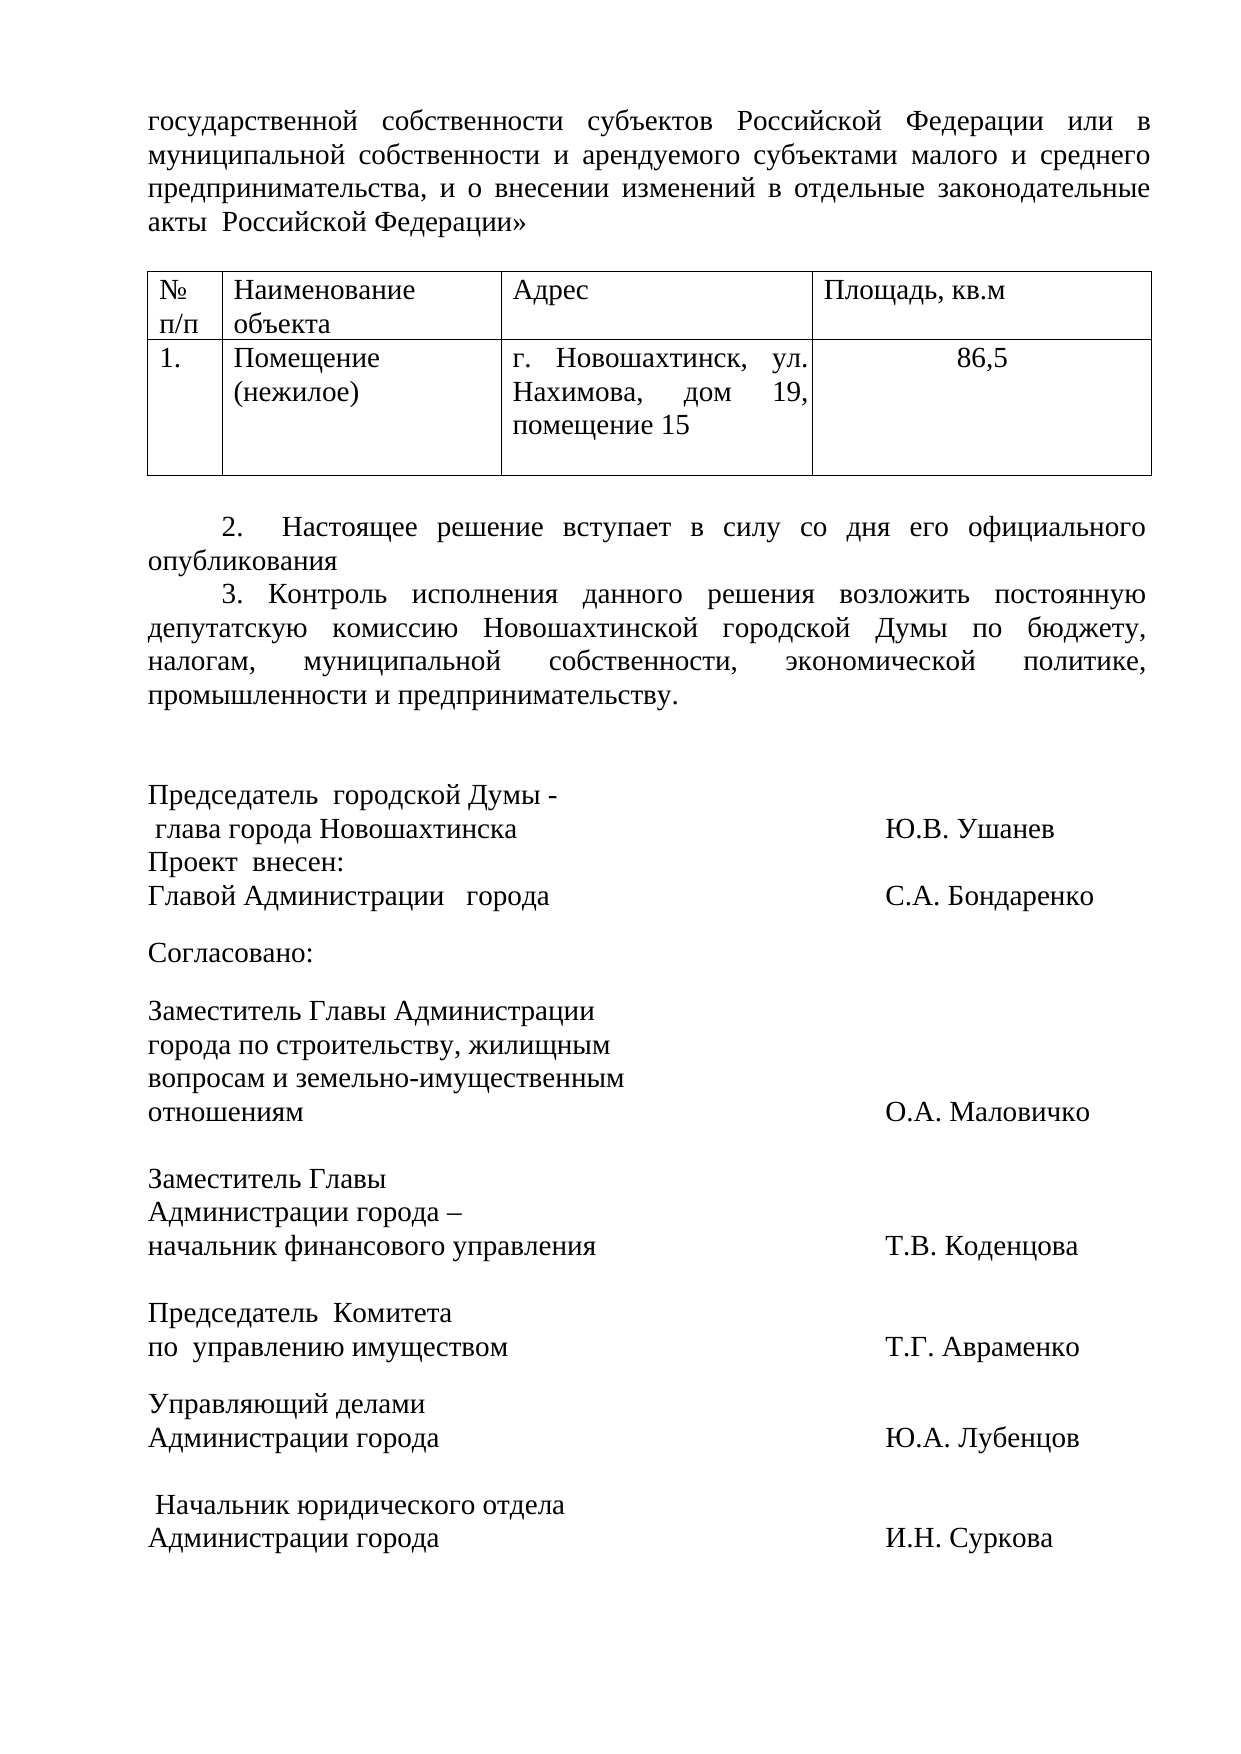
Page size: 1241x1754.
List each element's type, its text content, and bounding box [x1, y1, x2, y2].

text 2. Настоящее решение вступает в силу со дня его официального опубликования [148, 509, 1147, 576]
text Председатель городской Думы - [148, 777, 1147, 811]
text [148, 103, 1152, 238]
text Заместитель Главы [148, 1161, 1152, 1194]
text Заместитель Главы Администрации [148, 993, 1152, 1027]
text 3. Контроль исполнения данного решения возложить постоянную депутатскую комиссию Новошахтинской городской Думы по бюджету, налогам, муниципальной собственности, экономической политике, промышленности и предпринимательству. [148, 576, 1147, 710]
table_cell Помещение (нежилое) [223, 340, 501, 474]
table_cell 1. [148, 340, 222, 474]
text Председатель Комитета [148, 1295, 1152, 1329]
text вопросам и земельно-имущественным [148, 1060, 1152, 1094]
table_cell 86,5 [813, 340, 1151, 474]
table_cell г. Новошахтинск, ул. Нахимова, дом 19, помещение 15 [502, 340, 812, 474]
table_header Адрес [502, 272, 812, 339]
text Администрации города И.Н. Суркова [148, 1520, 1152, 1554]
text Главой Администрации города С.А. Бондаренко [148, 878, 1152, 912]
text Администрации города Ю.А. Лубенцов [148, 1420, 1152, 1453]
table_header Площадь, кв.м [813, 272, 1151, 339]
table_header Наименование объекта [223, 272, 501, 339]
text Управляющий делами [148, 1386, 1152, 1420]
text Проект внесен: [148, 844, 1152, 878]
text начальник финансового управления Т.В. Коденцова [148, 1228, 1152, 1262]
text города по строительству, жилищным [148, 1027, 1152, 1060]
text Администрации города – [148, 1194, 1152, 1228]
text отношениям О.А. Маловичко [148, 1094, 1152, 1127]
table_header № п/п [148, 272, 222, 339]
text Начальник юридического отдела [148, 1487, 1152, 1520]
text Согласовано: [148, 936, 1152, 969]
text по управлению имуществом Т.Г. Авраменко [148, 1329, 1152, 1362]
text глава города Новошахтинска Ю.В. Ушанев [148, 811, 1147, 844]
